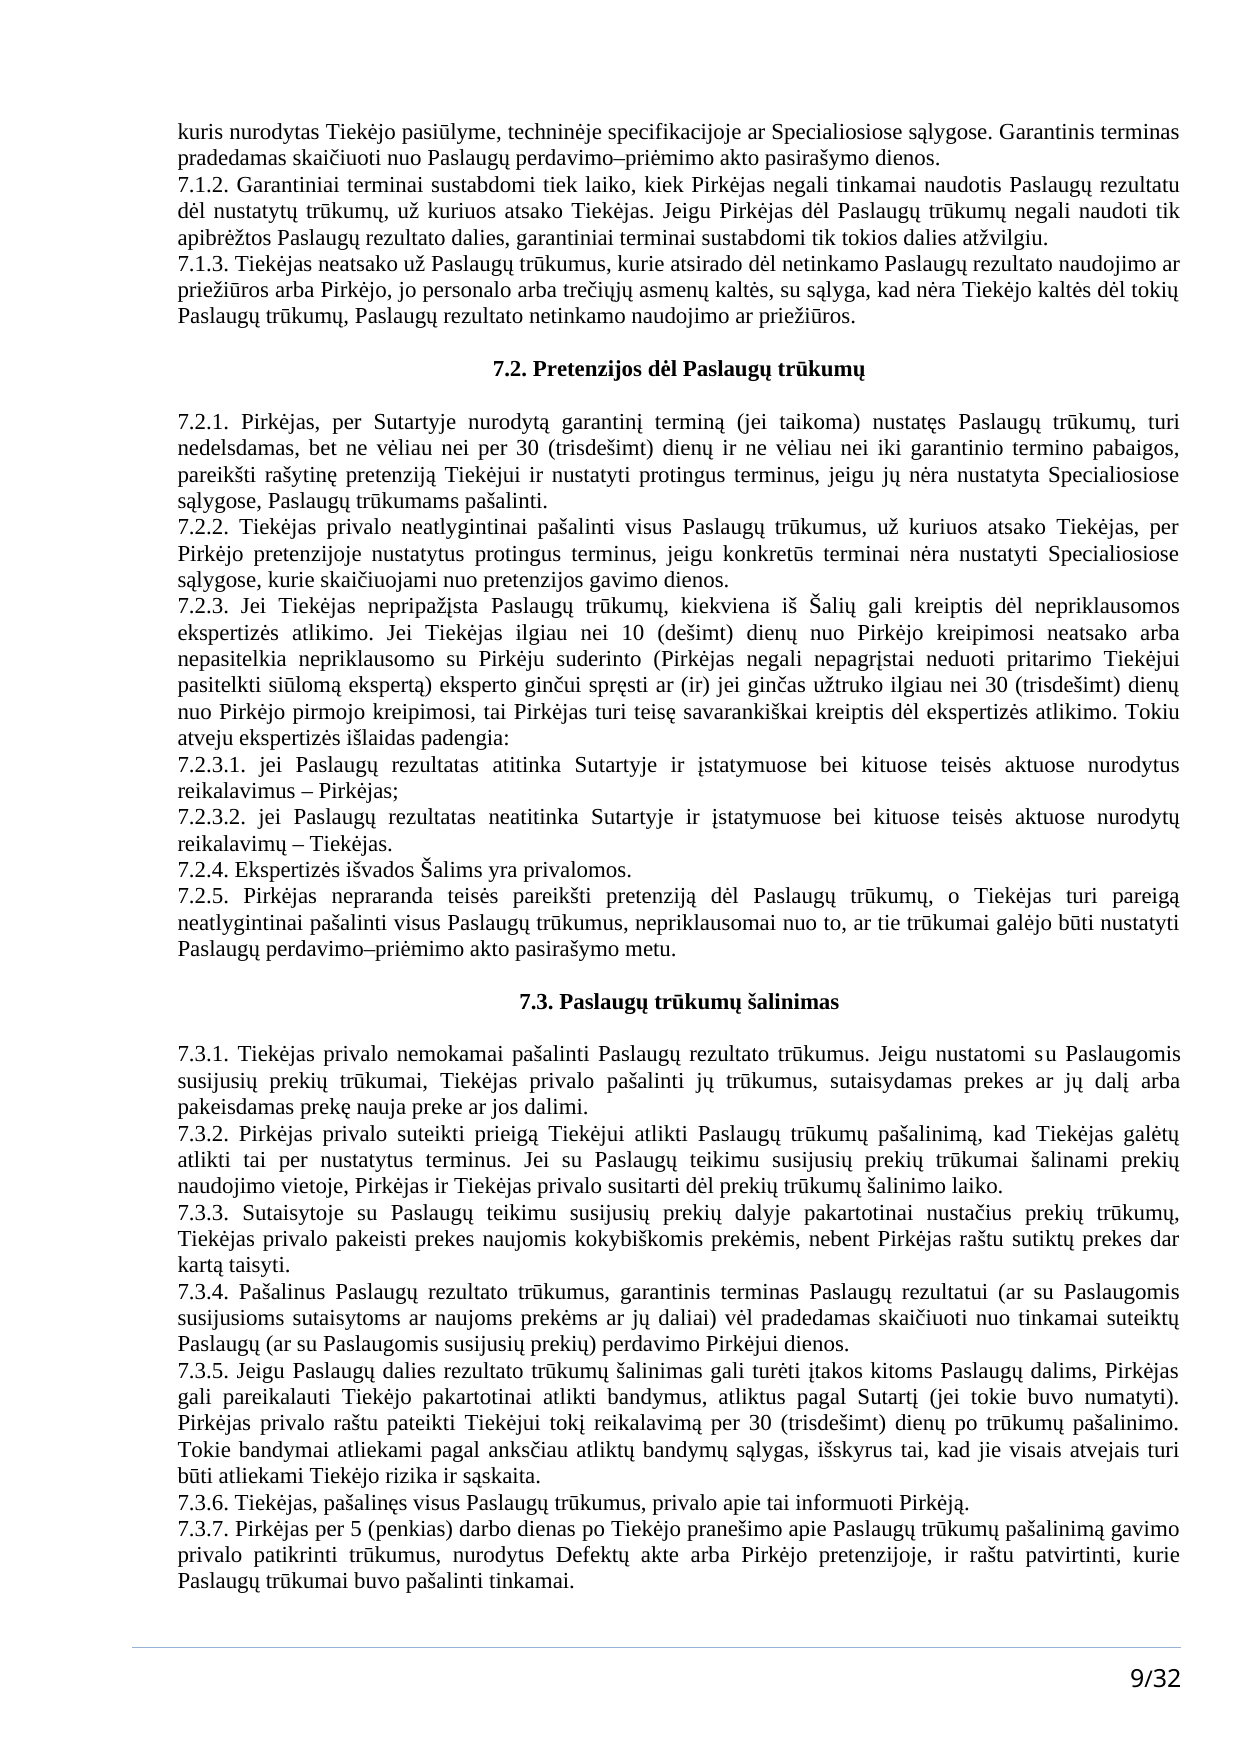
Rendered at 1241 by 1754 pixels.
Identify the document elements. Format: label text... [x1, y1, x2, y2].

text 7.2.3.2. jei Paslaugų rezultatas neatitinka Sutartyje ir įstatymuose bei kituose teisės aktuose nurodytų reikalavimų – Tiekėjas. [177, 803, 1181, 856]
text 7.3.5. Jeigu Paslaugų dalies rezultato trūkumų šalinimas gali turėti įtakos kitoms Paslaugų dalims, Pirkėjas gali pareikalauti Tiekėjo pakartotinai atlikti bandymus, atliktus pagal Sutartį (jei tokie buvo numatyti). Pirkėjas privalo raštu pateikti Tiekėjui tokį reikalavimą per 30 (trisdešimt) dienų po trūkumų pašalinimo. Tokie bandymai atliekami pagal anksčiau atliktų bandymų sąlygas, išskyrus tai, kad jie visais atvejais turi būti atliekami Tiekėjo rizika ir sąskaita. [177, 1357, 1181, 1488]
text 7.2.3.1. jei Paslaugų rezultatas atitinka Sutartyje ir įstatymuose bei kituose teisės aktuose nurodytus reikalavimus – Pirkėjas; [177, 751, 1181, 803]
text 7.2.5. Pirkėjas nepraranda teisės pareikšti pretenziją dėl Paslaugų trūkumų, o Tiekėjas turi pareigą neatlygintinai pašalinti visus Paslaugų trūkumus, nepriklausomai nuo to, ar tie trūkumai galėjo būti nustatyti Paslaugų perdavimo–priėmimo akto pasirašymo metu. [177, 882, 1181, 961]
text 7.1.2. Garantiniai terminai sustabdomi tiek laiko, kiek Pirkėjas negali tinkamai naudotis Paslaugų rezultatu dėl nustatytų trūkumų, už kuriuos atsako Tiekėjas. Jeigu Pirkėjas dėl Paslaugų trūkumų negali naudoti tik apibrėžtos Paslaugų rezultato dalies, garantiniai terminai sustabdomi tik tokios dalies atžvilgiu. [177, 171, 1181, 250]
text 7.1.3. Tiekėjas neatsako už Paslaugų trūkumus, kurie atsirado dėl netinkamo Paslaugų rezultato naudojimo ar priežiūros arba Pirkėjo, jo personalo arba trečiųjų asmenų kaltės, su sąlyga, kad nėra Tiekėjo kaltės dėl tokių Paslaugų trūkumų, Paslaugų rezultato netinkamo naudojimo ar priežiūros. [177, 250, 1181, 329]
text 7.2.1. Pirkėjas, per Sutartyje nurodytą garantinį terminą (jei taikoma) nustatęs Paslaugų trūkumų, turi nedelsdamas, bet ne vėliau nei per 30 (trisdešimt) dienų ir ne vėliau nei iki garantinio termino pabaigos, pareikšti rašytinę pretenziją Tiekėjui ir nustatyti protingus terminus, jeigu jų nėra nustatyta Specialiosiose sąlygose, Paslaugų trūkumams pašalinti. [177, 408, 1181, 513]
text 7.3.7. Pirkėjas per 5 (penkias) darbo dienas po Tiekėjo pranešimo apie Paslaugų trūkumų pašalinimą gavimo privalo patikrinti trūkumus, nurodytus Defektų akte arba Pirkėjo pretenzijoje, ir raštu patvirtinti, kurie Paslaugų trūkumai buvo pašalinti tinkamai. [177, 1515, 1181, 1594]
text 7.3.4. Pašalinus Paslaugų rezultato trūkumus, garantinis terminas Paslaugų rezultatui (ar su Paslaugomis susijusioms sutaisytoms ar naujoms prekėms ar jų daliai) vėl pradedamas skaičiuoti nuo tinkamai suteiktų Paslaugų (ar su Paslaugomis susijusių prekių) perdavimo Pirkėjui dienos. [177, 1278, 1181, 1357]
text 7.2.2. Tiekėjas privalo neatlygintinai pašalinti visus Paslaugų trūkumus, už kuriuos atsako Tiekėjas, per Pirkėjo pretenzijoje nustatytus protingus terminus, jeigu konkretūs terminai nėra nustatyti Specialiosiose sąlygose, kurie skaičiuojami nuo pretenzijos gavimo dienos. [177, 513, 1181, 592]
text 7.3.1. Tiekėjas privalo nemokamai pašalinti Paslaugų rezultato trūkumus. Jeigu nustatomi su Paslaugomis susijusių prekių trūkumai, Tiekėjas privalo pašalinti jų trūkumus, sutaisydamas prekes ar jų dalį arba pakeisdamas prekę nauja preke ar jos dalimi. [177, 1041, 1181, 1119]
text 7.2.4. Ekspertizės išvados Šalims yra privalomos. [177, 856, 1181, 882]
text 7.3.6. Tiekėjas, pašalinęs visus Paslaugų trūkumus, privalo apie tai informuoti Pirkėją. [177, 1488, 1181, 1515]
text 7.3. Paslaugų trūkumų šalinimas [177, 988, 1181, 1014]
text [177, 118, 1181, 171]
text 7.3.2. Pirkėjas privalo suteikti prieigą Tiekėjui atlikti Paslaugų trūkumų pašalinimą, kad Tiekėjas galėtų atlikti tai per nustatytus terminus. Jei su Paslaugų teikimu susijusių prekių trūkumai šalinami prekių naudojimo vietoje, Pirkėjas ir Tiekėjas privalo susitarti dėl prekių trūkumų šalinimo laiko. [177, 1119, 1181, 1199]
text 7.2. Pretenzijos dėl Paslaugų trūkumų [177, 355, 1181, 382]
text 7.3.3. Sutaisytoje su Paslaugų teikimu susijusių prekių dalyje pakartotinai nustačius prekių trūkumų, Tiekėjas privalo pakeisti prekes naujomis kokybiškomis prekėmis, nebent Pirkėjas raštu sutiktų prekes dar kartą taisyti. [177, 1199, 1181, 1278]
text 7.2.3. Jei Tiekėjas nepripažįsta Paslaugų trūkumų, kiekviena iš Šalių gali kreiptis dėl nepriklausomos ekspertizės atlikimo. Jei Tiekėjas ilgiau nei 10 (dešimt) dienų nuo Pirkėjo kreipimosi neatsako arba nepasitelkia nepriklausomo su Pirkėju suderinto (Pirkėjas negali nepagrįstai neduoti pritarimo Tiekėjui pasitelkti siūlomą ekspertą) eksperto ginčui spręsti ar (ir) jei ginčas užtruko ilgiau nei 30 (trisdešimt) dienų nuo Pirkėjo pirmojo kreipimosi, tai Pirkėjas turi teisę savarankiškai kreiptis dėl ekspertizės atlikimo. Tokiu atveju ekspertizės išlaidas padengia: [177, 592, 1181, 751]
